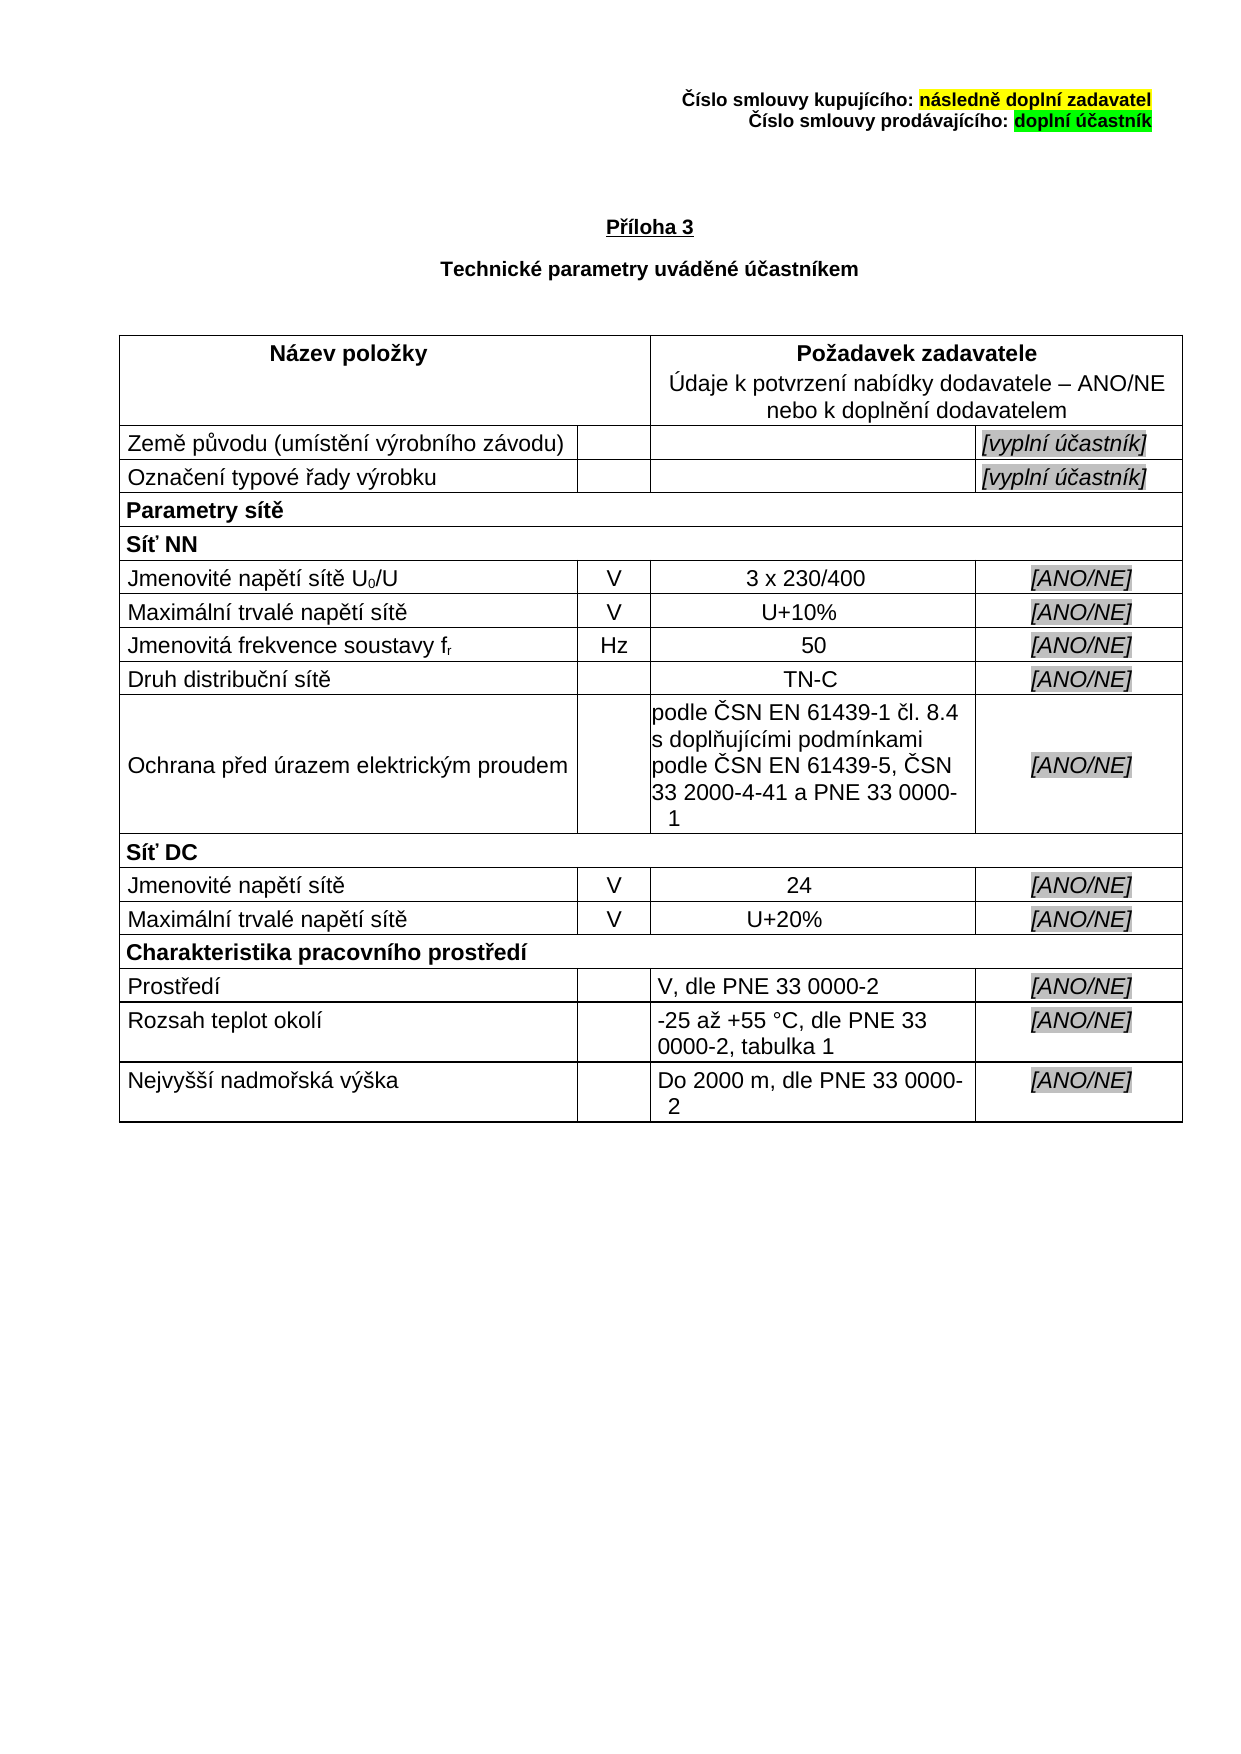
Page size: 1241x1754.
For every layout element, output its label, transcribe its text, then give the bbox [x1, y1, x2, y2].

table_cell [vyplní účastník] [976, 460, 1182, 492]
table_cell V [578, 561, 650, 593]
table_cell Do 2000 m, dle PNE 33 0000-2 [651, 1063, 975, 1121]
table_cell [ANO/NE] [976, 628, 1182, 661]
table_cell Parametry sítě [120, 493, 1182, 526]
table_header [577, 336, 650, 425]
table_cell Síť DC [120, 834, 1182, 867]
table_cell [ANO/NE] [976, 695, 1182, 833]
table_cell Prostředí [120, 969, 577, 1001]
table_cell 24 [651, 868, 975, 901]
table_cell [ANO/NE] [976, 868, 1182, 901]
table_cell [578, 1003, 650, 1061]
table_cell V [578, 868, 650, 901]
table_cell TN-C [651, 662, 975, 694]
table_cell [578, 460, 650, 492]
table_cell [578, 1063, 650, 1121]
table_cell [vyplní účastník] [976, 426, 1182, 459]
table_cell [ANO/NE] [976, 1063, 1182, 1121]
table_cell [578, 969, 650, 1001]
table_cell 50 [651, 628, 975, 661]
table_cell Nejvyšší nadmořská výška [120, 1063, 577, 1121]
table_cell 3 x 230/400 [651, 561, 975, 593]
table_cell V, dle PNE 33 0000-2 [651, 969, 975, 1001]
table_header Požadavek zadavatele Údaje k potvrzení nabídky dodavatele – ANO/NE nebo k doplnění dodavatelem [651, 336, 1182, 425]
table_cell [578, 426, 650, 459]
table_cell Země původu (umístění výrobního závodu) [120, 426, 577, 459]
table_cell [578, 695, 650, 833]
table_cell Maximální trvalé napětí sítě [120, 902, 577, 934]
table_cell Maximální trvalé napětí sítě [120, 594, 577, 627]
table_cell [651, 426, 975, 459]
table_cell podle ČSN EN 61439-1 čl. 8.4 s doplňujícími podmínkami podle ČSN EN 61439-5, ČSN 33 2000-4-41 a PNE 33 0000-1 [651, 695, 975, 833]
table_header Název položky [120, 336, 577, 425]
table_cell [ANO/NE] [976, 969, 1182, 1001]
table_cell [ANO/NE] [976, 1003, 1182, 1061]
table_cell V [578, 594, 650, 627]
table_cell Rozsah teplot okolí [120, 1003, 577, 1061]
table_cell [ANO/NE] [976, 594, 1182, 627]
table_cell Označení typové řady výrobku [120, 460, 577, 492]
table_cell Jmenovité napětí sítě [120, 868, 577, 901]
table_cell Jmenovité napětí sítě U0/U [120, 561, 577, 593]
table_cell V [578, 902, 650, 934]
table_cell Jmenovitá frekvence soustavy fr [120, 628, 577, 661]
text Technické parametry uváděné účastníkem [148, 251, 1152, 280]
table_cell [578, 662, 650, 694]
table_cell U+20% [651, 902, 975, 934]
table_cell [ANO/NE] [976, 902, 1182, 934]
table_cell Charakteristika pracovního prostředí [120, 935, 1182, 968]
table_cell Ochrana před úrazem elektrickým proudem [120, 695, 577, 833]
table_cell [ANO/NE] [976, 662, 1182, 694]
table_cell Druh distribuční sítě [120, 662, 577, 694]
table_cell U+10% [651, 594, 975, 627]
table_cell Hz [578, 628, 650, 661]
table_cell [ANO/NE] [976, 561, 1182, 593]
table_cell -25 až +55 °C, dle PNE 33 0000-2, tabulka 1 [651, 1003, 975, 1061]
table_cell Síť NN [120, 527, 1182, 559]
text Příloha 3 [148, 209, 1152, 239]
table_cell [651, 460, 975, 492]
